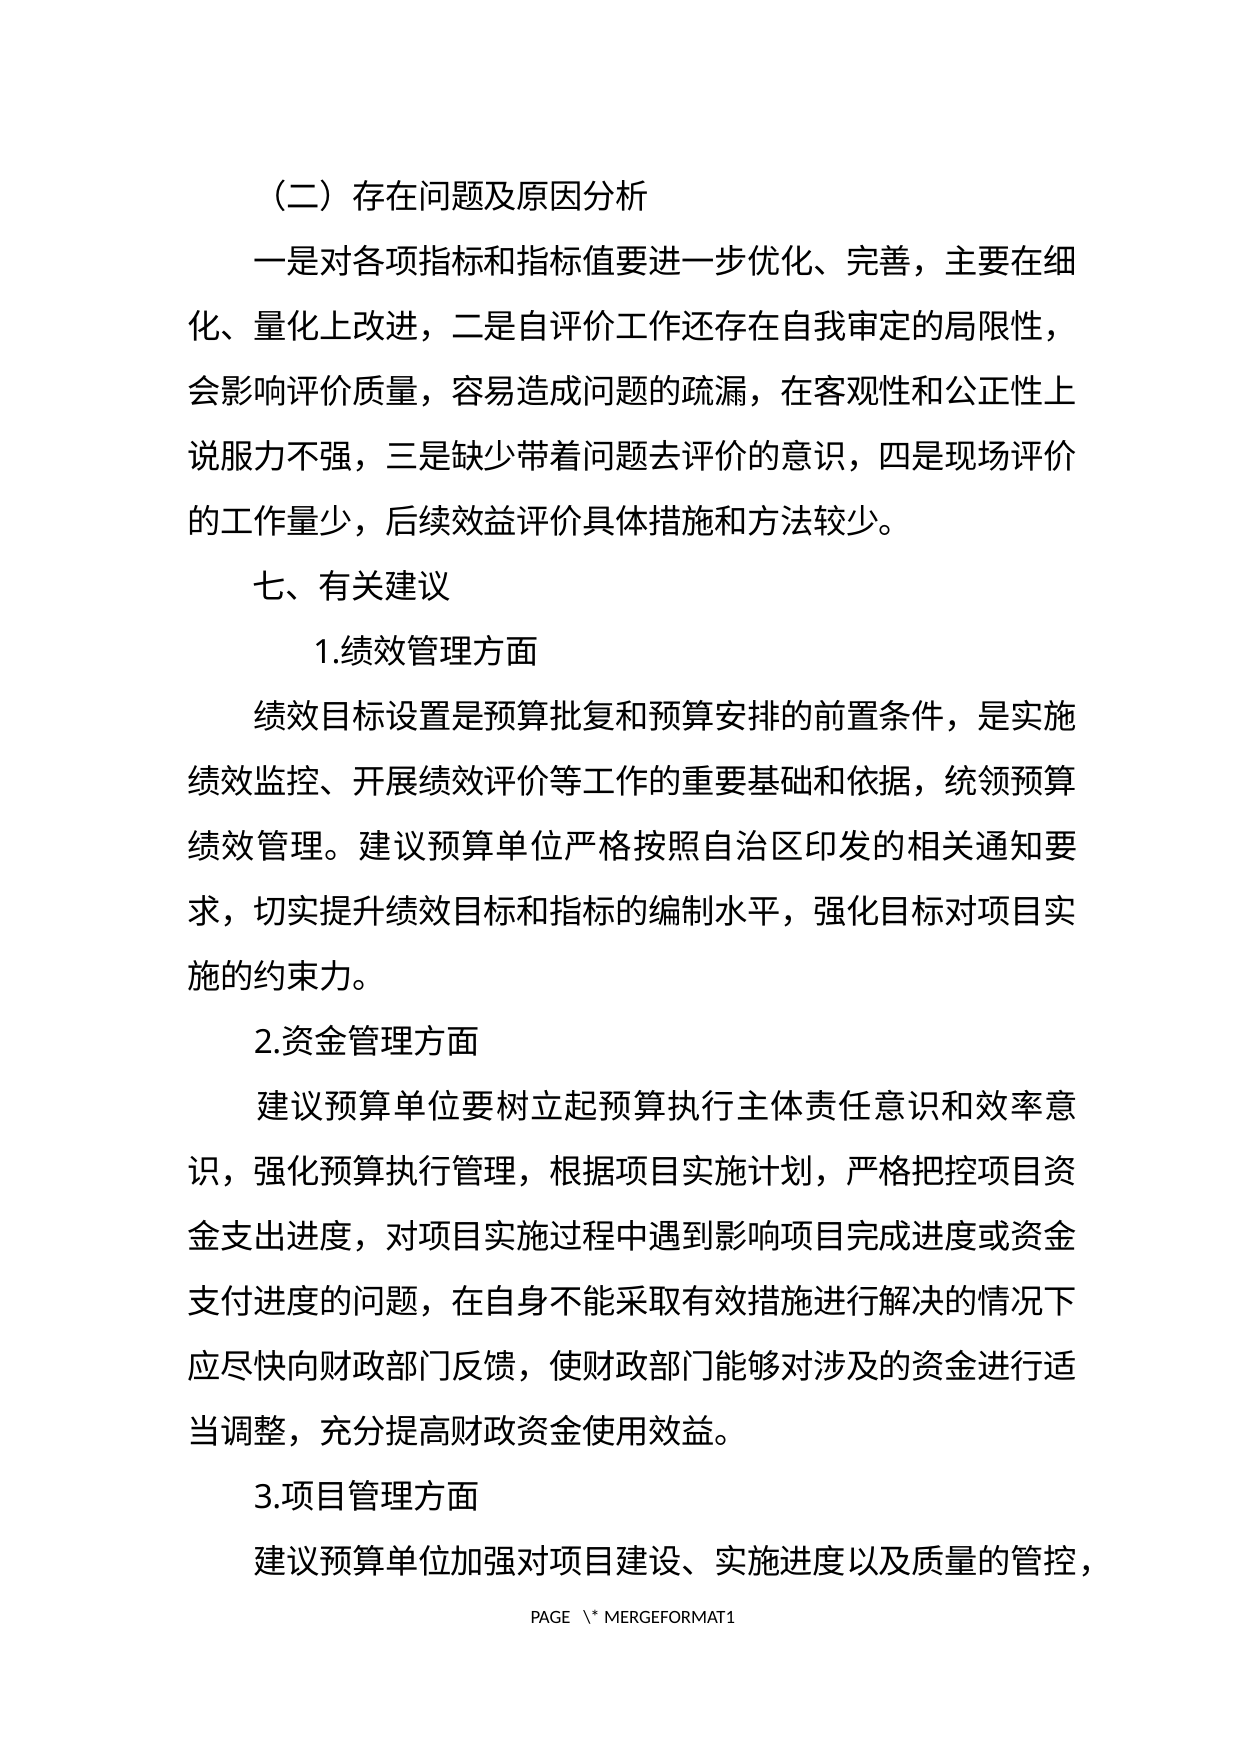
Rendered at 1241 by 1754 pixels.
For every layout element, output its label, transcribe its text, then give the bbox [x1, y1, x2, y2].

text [187, 162, 1078, 552]
text 七、有关建议 [187, 552, 1078, 617]
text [187, 617, 1078, 1592]
